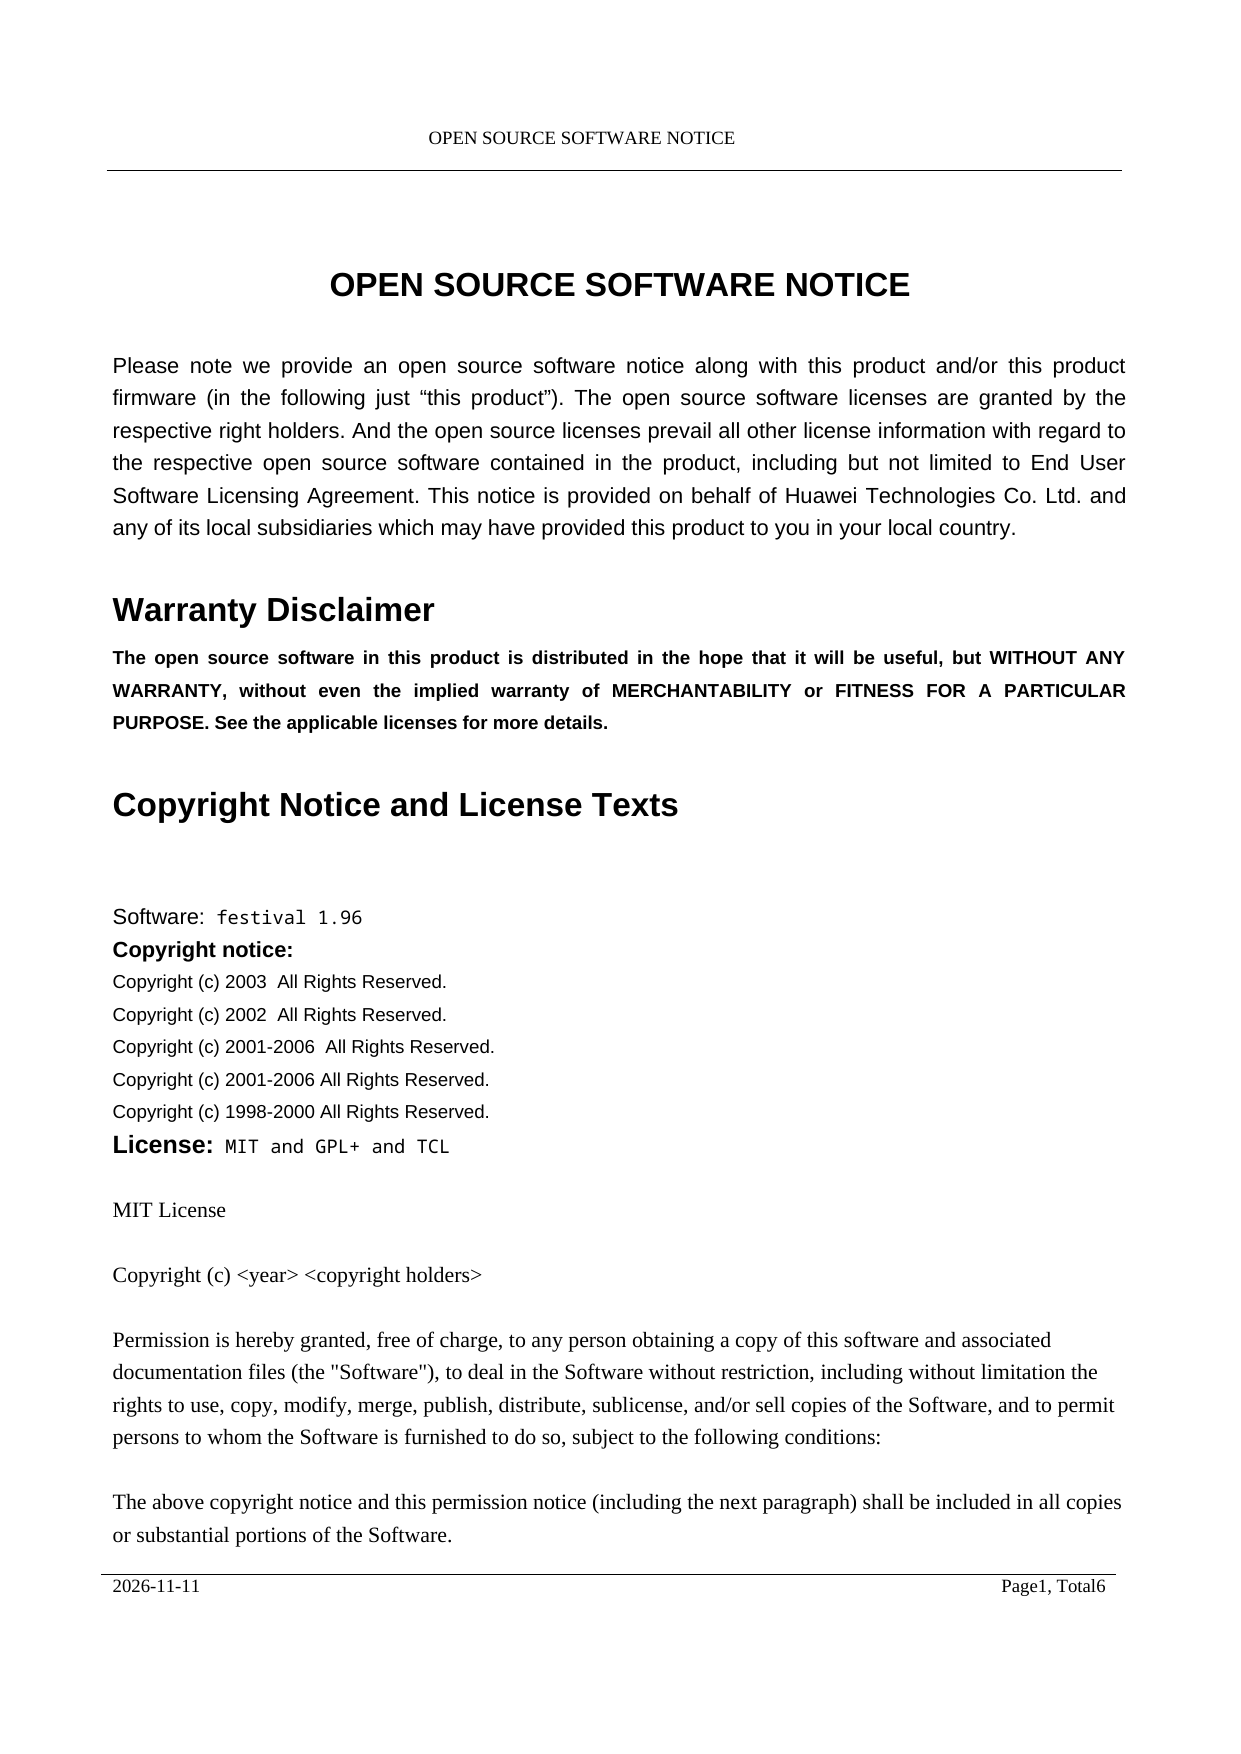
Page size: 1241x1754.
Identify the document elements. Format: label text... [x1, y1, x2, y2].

text Copyright notice: [112, 933, 1128, 966]
text Copyright (c) 2001-2006 All Rights Reserved. [112, 1031, 1128, 1063]
text Please note we provide an open source software notice along with this product and/or this product firmware (in the following just “this product”). The open source software licenses are granted by the respective right holders. And the open source licenses prevail all other license information with regard to the respective open source software contained in the product, including but not limited to End User Software Licensing Agreement. This notice is provided on behalf of Huawei Technologies Co. Ltd. and any of its local subsidiaries which may have provided this product to you in your local country. [112, 349, 1128, 544]
text Copyright (c) 2001-2006 All Rights Reserved. [112, 1063, 1128, 1096]
text The open source software in this product is distributed in the hope that it will be useful, but WITHOUT ANY WARRANTY, without even the implied warranty of MERCHANTABILITY or FITNESS FOR A PARTICULAR PURPOSE. See the applicable licenses for more details. [112, 641, 1128, 739]
text OPEN SOURCE SOFTWARE NOTICE [112, 251, 1128, 316]
text Copyright (c) 2002 All Rights Reserved. [112, 998, 1128, 1031]
text Copyright Notice and License Texts [112, 771, 1128, 836]
text Copyright (c) 1998-2000 All Rights Reserved. [112, 1096, 1128, 1128]
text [112, 1128, 1128, 1551]
text Copyright (c) 2003 All Rights Reserved. [112, 966, 1128, 998]
text Software: festival 1.96 [112, 901, 1128, 933]
text Warranty Disclaimer [112, 576, 1128, 641]
